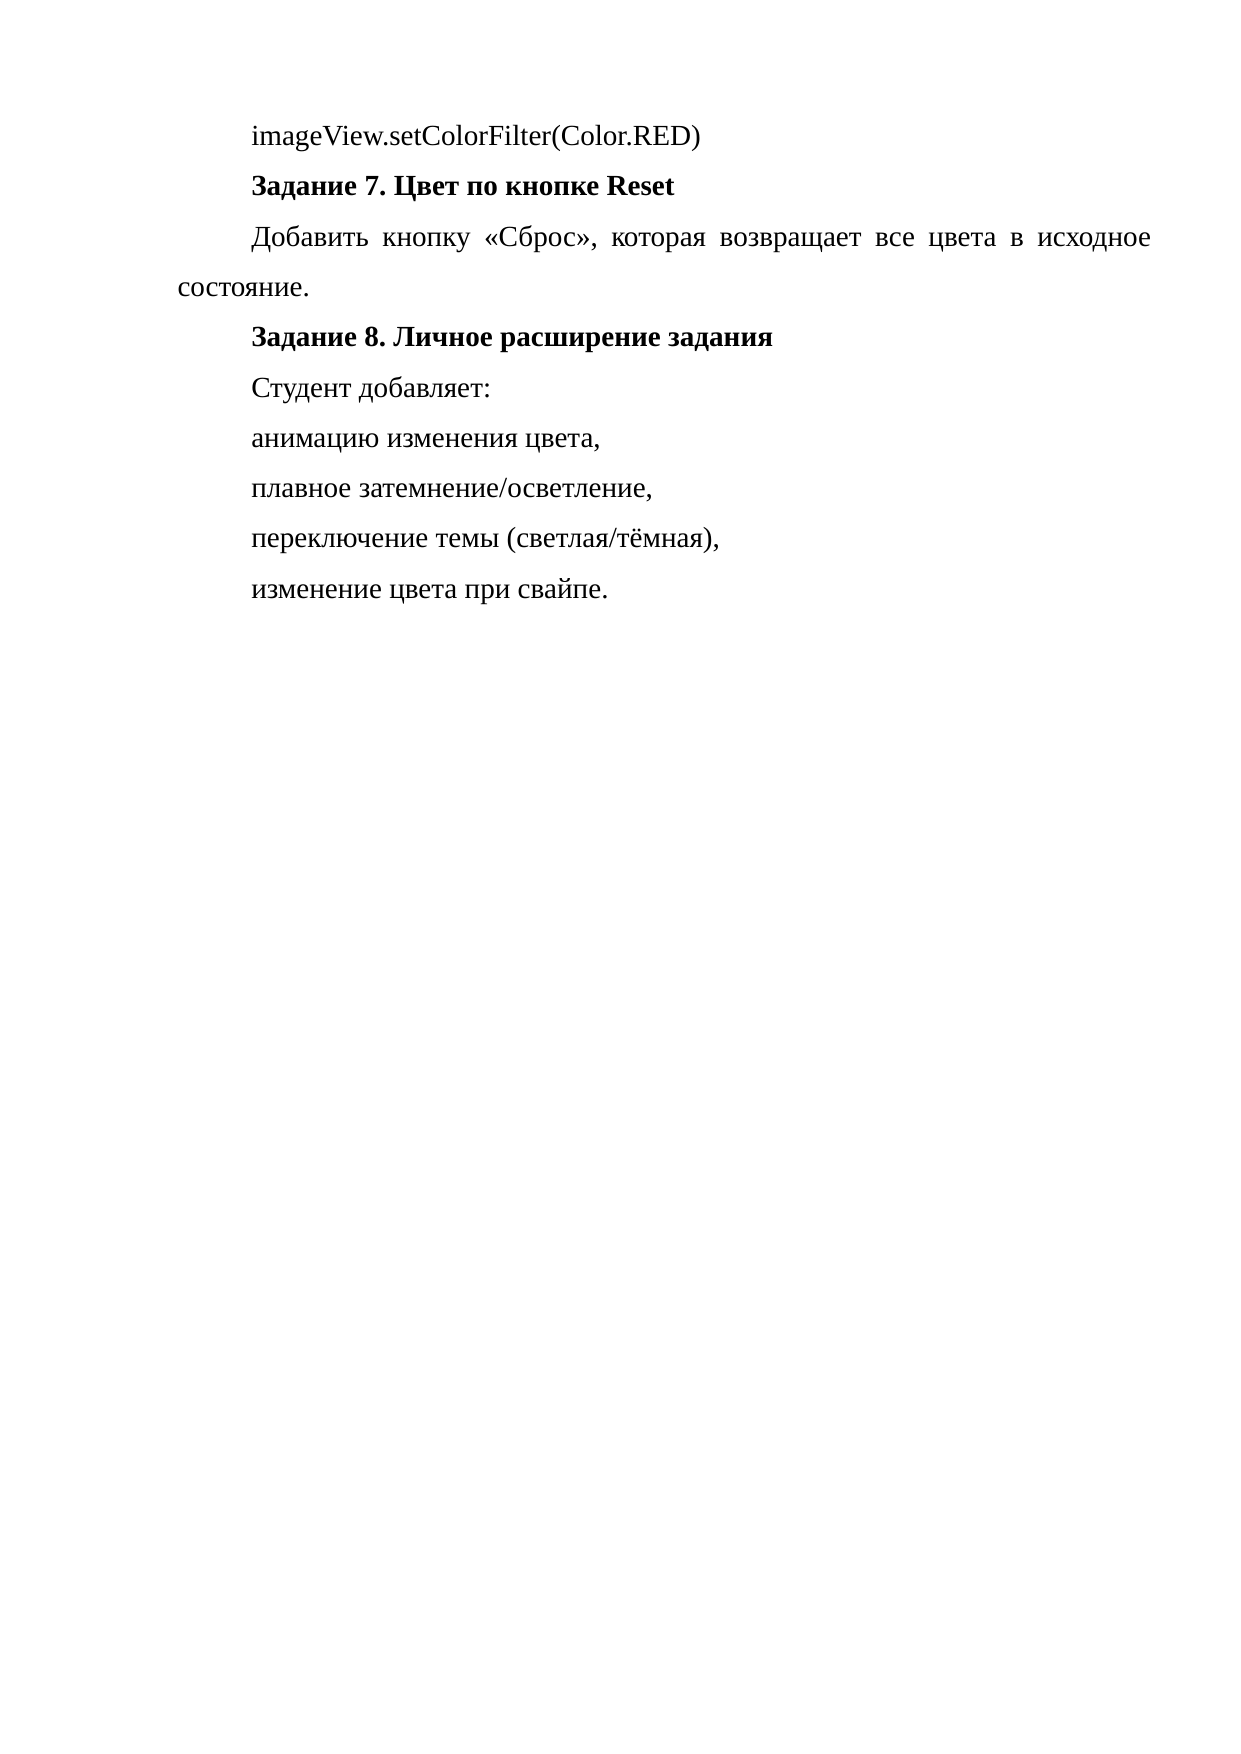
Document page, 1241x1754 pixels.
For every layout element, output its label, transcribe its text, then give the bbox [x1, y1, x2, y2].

text Добавить кнопку «Сброс», которая возвращает все цвета в исходное состояние. [177, 219, 1152, 303]
text Задание 8. Личное расширение задания [177, 319, 1152, 353]
text плавное затемнение/осветление, [177, 470, 1152, 504]
text Студент добавляет: [177, 370, 1152, 403]
text Задание 7. Цвет по кнопке Reset [177, 168, 1152, 202]
text анимацию изменения цвета, [177, 420, 1152, 453]
text переключение темы (светлая/тёмная), [177, 521, 1152, 554]
text изменение цвета при свайпе. [177, 571, 1152, 604]
text imageView.setColorFilter(Color.RED) [177, 118, 1152, 152]
